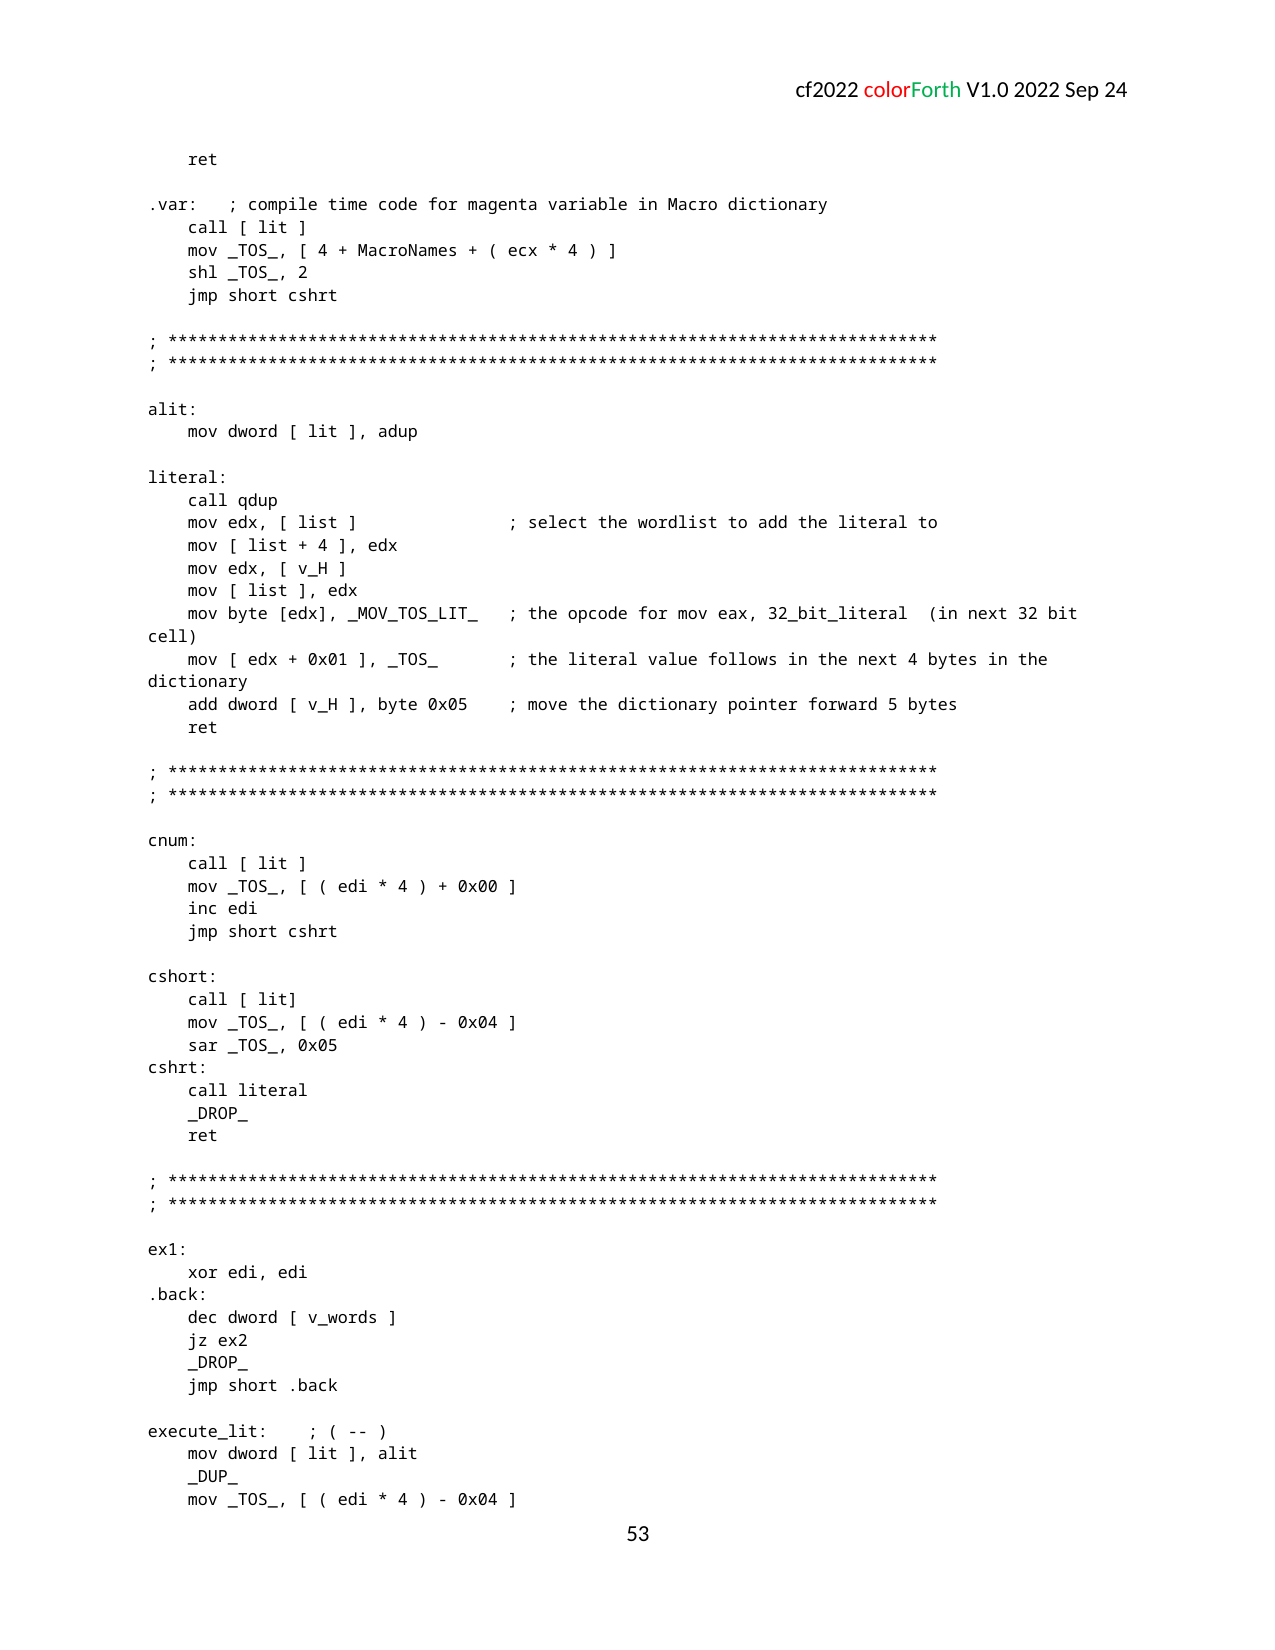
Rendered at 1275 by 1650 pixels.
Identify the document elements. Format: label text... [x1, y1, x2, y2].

text mov edx, [ list ] ; select the wordlist to add the literal to [148, 511, 1127, 534]
text inc edi [148, 897, 1127, 920]
text mov _TOS_, [ ( edi * 4 ) + 0x00 ] [148, 874, 1127, 897]
text jz ex2 [148, 1328, 1127, 1351]
text mov [ list ], edx [148, 579, 1127, 602]
text call [ lit ] [148, 852, 1127, 874]
text mov edx, [ v_H ] [148, 556, 1127, 579]
text alit: [148, 397, 1127, 420]
text dec dword [ v_words ] [148, 1306, 1127, 1328]
text mov _TOS_, [ ( edi * 4 ) - 0x04 ] [148, 1011, 1127, 1033]
text call literal [148, 1079, 1127, 1101]
text mov _TOS_, [ 4 + MacroNames + ( ecx * 4 ) ] [148, 238, 1127, 261]
text ; ***************************************************************************** [148, 1169, 1127, 1192]
text call [ lit] [148, 988, 1127, 1011]
text ex1: [148, 1238, 1127, 1260]
text cnum: [148, 829, 1127, 852]
text ; ***************************************************************************** [148, 761, 1127, 783]
text jmp short cshrt [148, 920, 1127, 942]
text mov dword [ lit ], adup [148, 420, 1127, 443]
text ; ***************************************************************************** [148, 783, 1127, 806]
text mov byte [edx], _MOV_TOS_LIT_ ; the opcode for mov eax, 32_bit_literal (in next 32 bit cell) [148, 602, 1127, 647]
text call qdup [148, 488, 1127, 511]
text _DROP_ [148, 1101, 1127, 1124]
text mov _TOS_, [ ( edi * 4 ) - 0x04 ] [148, 1487, 1127, 1510]
text mov dword [ lit ], alit [148, 1442, 1127, 1465]
text literal: [148, 466, 1127, 488]
text add dword [ v_H ], byte 0x05 ; move the dictionary pointer forward 5 bytes [148, 693, 1127, 715]
text ret [148, 715, 1127, 738]
text shl _TOS_, 2 [148, 261, 1127, 284]
text cshort: [148, 965, 1127, 988]
text execute_lit: ; ( -- ) [148, 1419, 1127, 1442]
text mov [ list + 4 ], edx [148, 534, 1127, 556]
text .back: [148, 1283, 1127, 1306]
text ; ***************************************************************************** [148, 329, 1127, 352]
text _DROP_ [148, 1351, 1127, 1374]
text mov [ edx + 0x01 ], _TOS_ ; the literal value follows in the next 4 bytes in the dictionary [148, 647, 1127, 693]
text ; ***************************************************************************** [148, 1192, 1127, 1215]
text ret [148, 1124, 1127, 1147]
text ; ***************************************************************************** [148, 352, 1127, 375]
text _DUP_ [148, 1465, 1127, 1487]
text cshrt: [148, 1056, 1127, 1079]
text call [ lit ] [148, 216, 1127, 238]
text xor edi, edi [148, 1260, 1127, 1283]
text .var: ; compile time code for magenta variable in Macro dictionary [148, 193, 1127, 216]
text sar _TOS_, 0x05 [148, 1033, 1127, 1056]
text jmp short .back [148, 1374, 1127, 1397]
text ret [148, 148, 1127, 170]
text jmp short cshrt [148, 284, 1127, 307]
